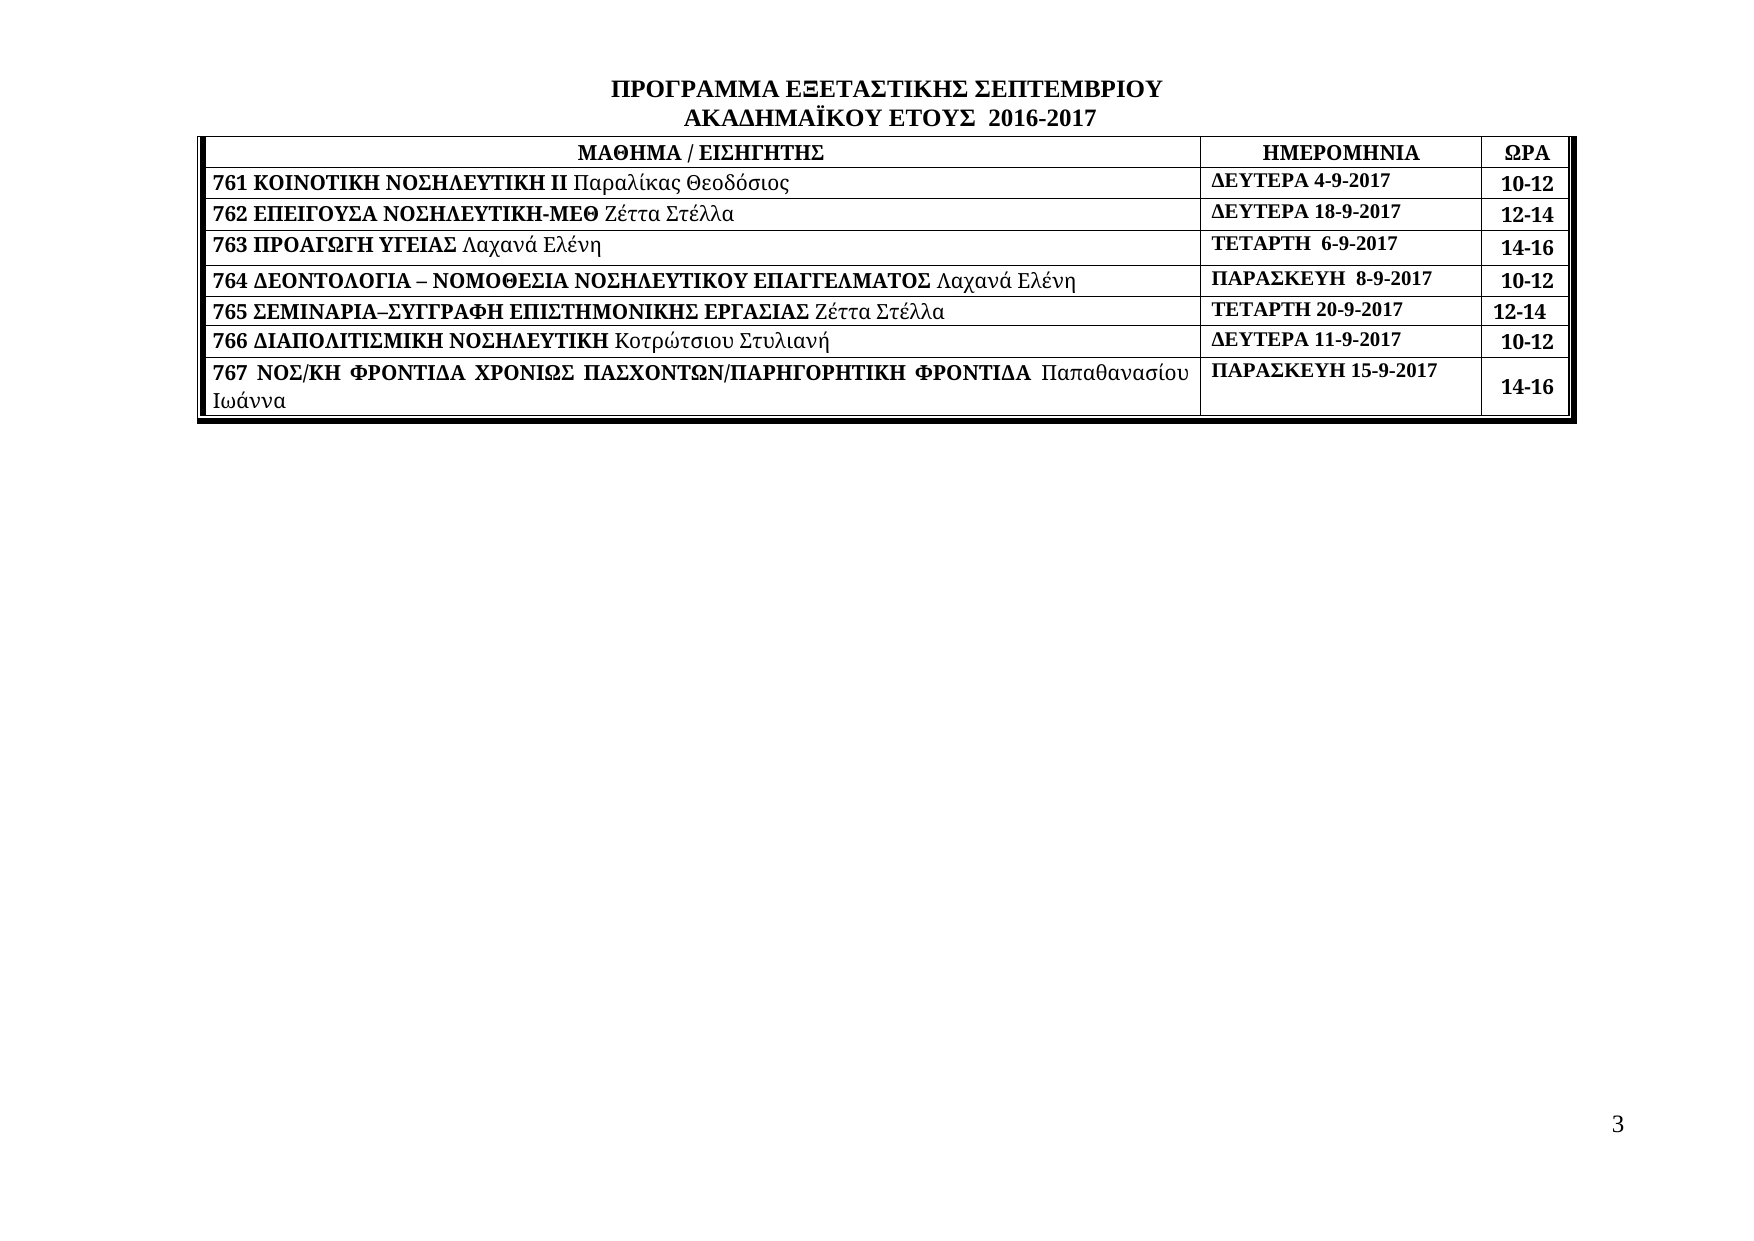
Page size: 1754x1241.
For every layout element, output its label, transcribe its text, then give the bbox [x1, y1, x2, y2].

table_cell ΔΕΥΤΕΡΑ 18-9-2017 [1201, 199, 1481, 229]
table_cell 764 ΔΕΟΝΤΟΛΟΓΙΑ – ΝΟΜΟΘΕΣΙΑ ΝΟΣΗΛΕΥΤΙΚΟΥ ΕΠΑΓΓΕΛΜΑΤΟΣ Λαχανά Ελένη [206, 266, 1200, 296]
table_cell 767 ΝΟΣ/ΚΗ ΦΡΟΝΤΙΔΑ ΧΡΟΝΙΩΣ ΠΑΣΧΟΝΤΩΝ/ΠΑΡΗΓΟΡΗΤΙΚΗ ΦΡΟΝΤΙΔΑ Παπαθανασίου Ιωάννα [206, 358, 1200, 414]
table_cell 14-16 [1482, 358, 1568, 414]
table_cell ΔΕΥΤΕΡΑ 4-9-2017 [1201, 168, 1481, 198]
table_cell 762 ΕΠΕΙΓΟΥΣΑ ΝΟΣΗΛΕΥΤΙΚΗ-ΜΕΘ Ζέττα Στέλλα [206, 199, 1200, 229]
table_cell ΜΑΘΗΜΑ / ΕΙΣΗΓΗΤΗΣ [206, 137, 1200, 167]
table_cell ΠΑΡΑΣΚΕΥΗ 15-9-2017 [1201, 358, 1481, 414]
table_cell 763 ΠΡΟΑΓΩΓΗ ΥΓΕΙΑΣ Λαχανά Ελένη [206, 231, 1200, 265]
table_cell 12-14 [1482, 199, 1568, 229]
table_cell ΔΕΥΤΕΡΑ 11-9-2017 [1201, 326, 1481, 357]
table_cell TΕΤΑΡΤΗ 6-9-2017 [1201, 231, 1481, 265]
table_cell ΤΕΤΑΡΤΗ 20-9-2017 [1201, 297, 1481, 325]
table_cell 12-14 [1482, 297, 1568, 325]
table_cell 766 ΔΙΑΠΟΛΙΤΙΣΜΙΚΗ ΝΟΣΗΛΕΥΤΙΚΗ Κοτρώτσιου Στυλιανή [206, 326, 1200, 357]
table_cell 765 ΣΕΜΙΝΑΡΙΑ–ΣΥΓΓΡΑΦΗ ΕΠΙΣΤΗΜΟΝΙΚΗΣ ΕΡΓΑΣΙΑΣ Ζέττα Στέλλα [206, 297, 1200, 325]
table_cell 10-12 [1482, 168, 1568, 198]
table_cell 10-12 [1482, 266, 1568, 296]
table_cell ΩΡΑ [1482, 137, 1568, 167]
table_cell ΗΜΕΡΟΜΗΝΙΑ [1201, 137, 1481, 167]
table_cell 761 ΚΟΙΝΟΤΙΚΗ ΝΟΣΗΛΕΥΤΙΚΗ ΙΙ Παραλίκας Θεοδόσιος [206, 168, 1200, 198]
table_cell 14-16 [1482, 231, 1568, 265]
table_cell ΠΑΡΑΣΚΕΥΗ 8-9-2017 [1201, 266, 1481, 296]
table_cell 10-12 [1482, 326, 1568, 357]
